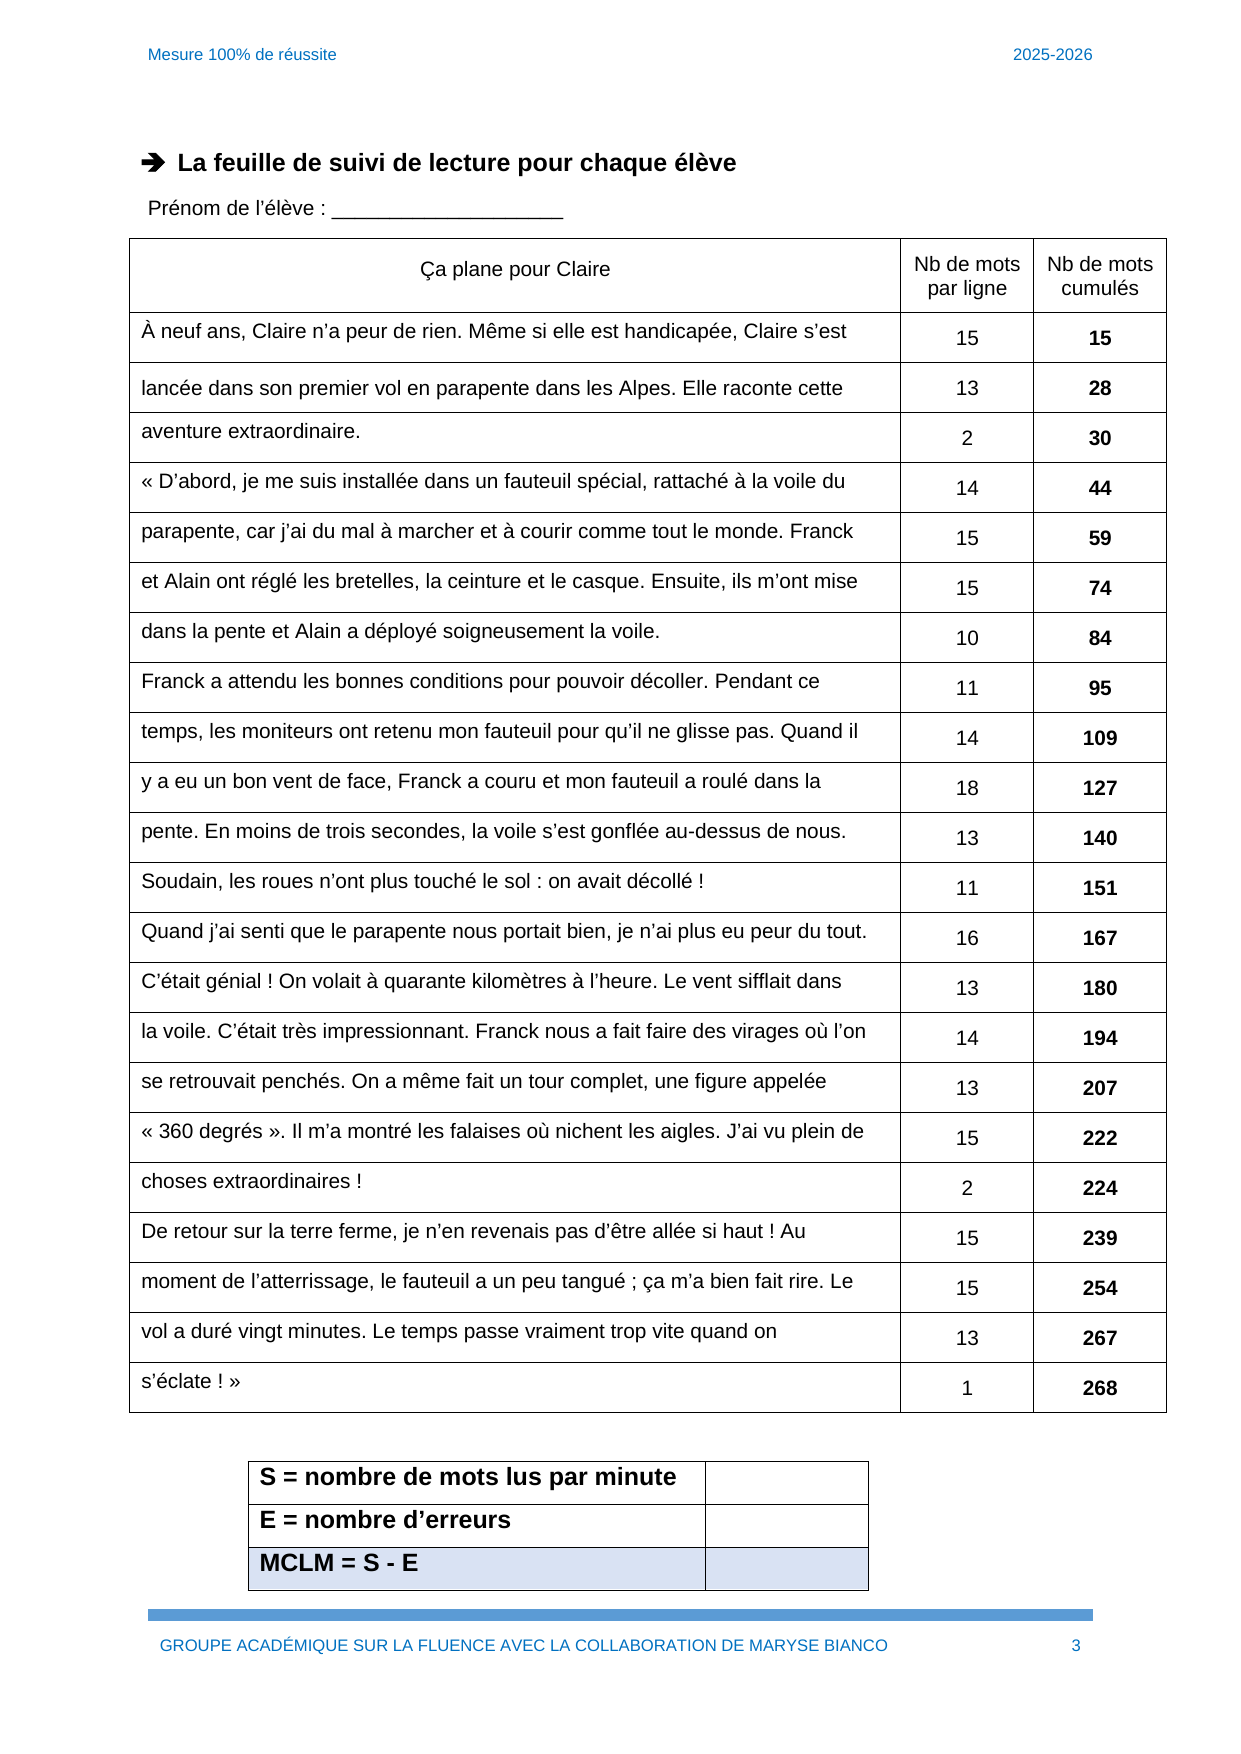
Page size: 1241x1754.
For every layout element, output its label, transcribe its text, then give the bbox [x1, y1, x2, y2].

table_cell dans la pente et Alain a déployé soigneusement la voile. [130, 613, 900, 662]
table_cell 84 [1034, 613, 1166, 662]
table_cell « 360 degrés ». Il m’a montré les falaises où nichent les aigles. J’ai vu plein de [130, 1113, 900, 1162]
table_cell 140 [1034, 813, 1166, 862]
table_cell pente. En moins de trois secondes, la voile s’est gonflée au-dessus de nous. [130, 813, 900, 862]
table_cell lancée dans son premier vol en parapente dans les Alpes. Elle raconte cette [130, 363, 900, 412]
table_cell 267 [1034, 1313, 1166, 1362]
table_cell 28 [1034, 363, 1166, 412]
table_cell et Alain ont réglé les bretelles, la ceinture et le casque. Ensuite, ils m’ont mise [130, 563, 900, 612]
table_header [706, 1462, 868, 1504]
table_cell 1 [901, 1363, 1033, 1412]
table_cell 254 [1034, 1263, 1166, 1312]
table_cell 13 [901, 1313, 1033, 1362]
list La feuille de suivi de lecture pour chaque élève [140, 148, 1093, 177]
table_cell 207 [1034, 1063, 1166, 1112]
table_cell 15 [901, 563, 1033, 612]
table_cell 15 [901, 513, 1033, 562]
table_cell parapente, car j’ai du mal à marcher et à courir comme tout le monde. Franck [130, 513, 900, 562]
table_cell 239 [1034, 1213, 1166, 1262]
table_cell 14 [901, 713, 1033, 762]
table_cell Soudain, les roues n’ont plus touché le sol : on avait décollé ! [130, 863, 900, 912]
table_cell 268 [1034, 1363, 1166, 1412]
table_cell 10 [901, 613, 1033, 662]
table_cell 15 [901, 1213, 1033, 1262]
table_cell E = nombre d’erreurs [249, 1505, 705, 1547]
table_cell 222 [1034, 1113, 1166, 1162]
table_cell De retour sur la terre ferme, je n’en revenais pas d’être allée si haut ! Au [130, 1213, 900, 1262]
table_cell 167 [1034, 913, 1166, 962]
table_cell aventure extraordinaire. [130, 413, 900, 462]
table_cell 44 [1034, 463, 1166, 512]
table_cell 15 [1034, 313, 1166, 362]
table_cell 2 [901, 1163, 1033, 1212]
table_cell 14 [901, 1013, 1033, 1062]
table_cell « D’abord, je me suis installée dans un fauteuil spécial, rattaché à la voile du [130, 463, 900, 512]
table_cell 151 [1034, 863, 1166, 912]
table_cell 11 [901, 663, 1033, 712]
table_header S = nombre de mots lus par minute [249, 1462, 705, 1504]
table_cell Franck a attendu les bonnes conditions pour pouvoir décoller. Pendant ce [130, 663, 900, 712]
table_cell temps, les moniteurs ont retenu mon fauteuil pour qu’il ne glisse pas. Quand il [130, 713, 900, 762]
table_cell 30 [1034, 413, 1166, 462]
table_cell 13 [901, 1063, 1033, 1112]
table_cell 13 [901, 363, 1033, 412]
table_cell 59 [1034, 513, 1166, 562]
table_header Nb de mots cumulés [1034, 239, 1166, 312]
table_cell vol a duré vingt minutes. Le temps passe vraiment trop vite quand on [130, 1313, 900, 1362]
text Prénom de l’élève : ____________________ [148, 196, 1093, 219]
table_cell 16 [901, 913, 1033, 962]
table_cell [706, 1505, 868, 1547]
table_cell 180 [1034, 963, 1166, 1012]
table_cell 194 [1034, 1013, 1166, 1062]
table_cell la voile. C’était très impressionnant. Franck nous a fait faire des virages où l’on [130, 1013, 900, 1062]
table_cell 74 [1034, 563, 1166, 612]
table_cell moment de l’atterrissage, le fauteuil a un peu tangué ; ça m’a bien fait rire. Le [130, 1263, 900, 1312]
table_cell [706, 1548, 868, 1589]
table_cell 224 [1034, 1163, 1166, 1212]
table_cell 2 [901, 413, 1033, 462]
table_cell 15 [901, 1113, 1033, 1162]
table_cell MCLM = S - E [249, 1548, 705, 1589]
table_cell Quand j’ai senti que le parapente nous portait bien, je n’ai plus eu peur du tout. [130, 913, 900, 962]
table_cell 109 [1034, 713, 1166, 762]
table_cell 14 [901, 463, 1033, 512]
table_cell 15 [901, 313, 1033, 362]
table_cell 11 [901, 863, 1033, 912]
table_cell 127 [1034, 763, 1166, 812]
table_cell y a eu un bon vent de face, Franck a couru et mon fauteuil a roulé dans la [130, 763, 900, 812]
table_cell 18 [901, 763, 1033, 812]
table_cell 13 [901, 963, 1033, 1012]
table_cell À neuf ans, Claire n’a peur de rien. Même si elle est handicapée, Claire s’est [130, 313, 900, 362]
table_cell se retrouvait penchés. On a même fait un tour complet, une figure appelée [130, 1063, 900, 1112]
table_cell C’était génial ! On volait à quarante kilomètres à l’heure. Le vent sifflait dans [130, 963, 900, 1012]
table_header Nb de mots par ligne [901, 239, 1033, 312]
table_cell s’éclate ! » [130, 1363, 900, 1412]
table_header Ça plane pour Claire [130, 239, 900, 312]
table_cell choses extraordinaires ! [130, 1163, 900, 1212]
table_cell 13 [901, 813, 1033, 862]
table_cell 95 [1034, 663, 1166, 712]
table_cell 15 [901, 1263, 1033, 1312]
